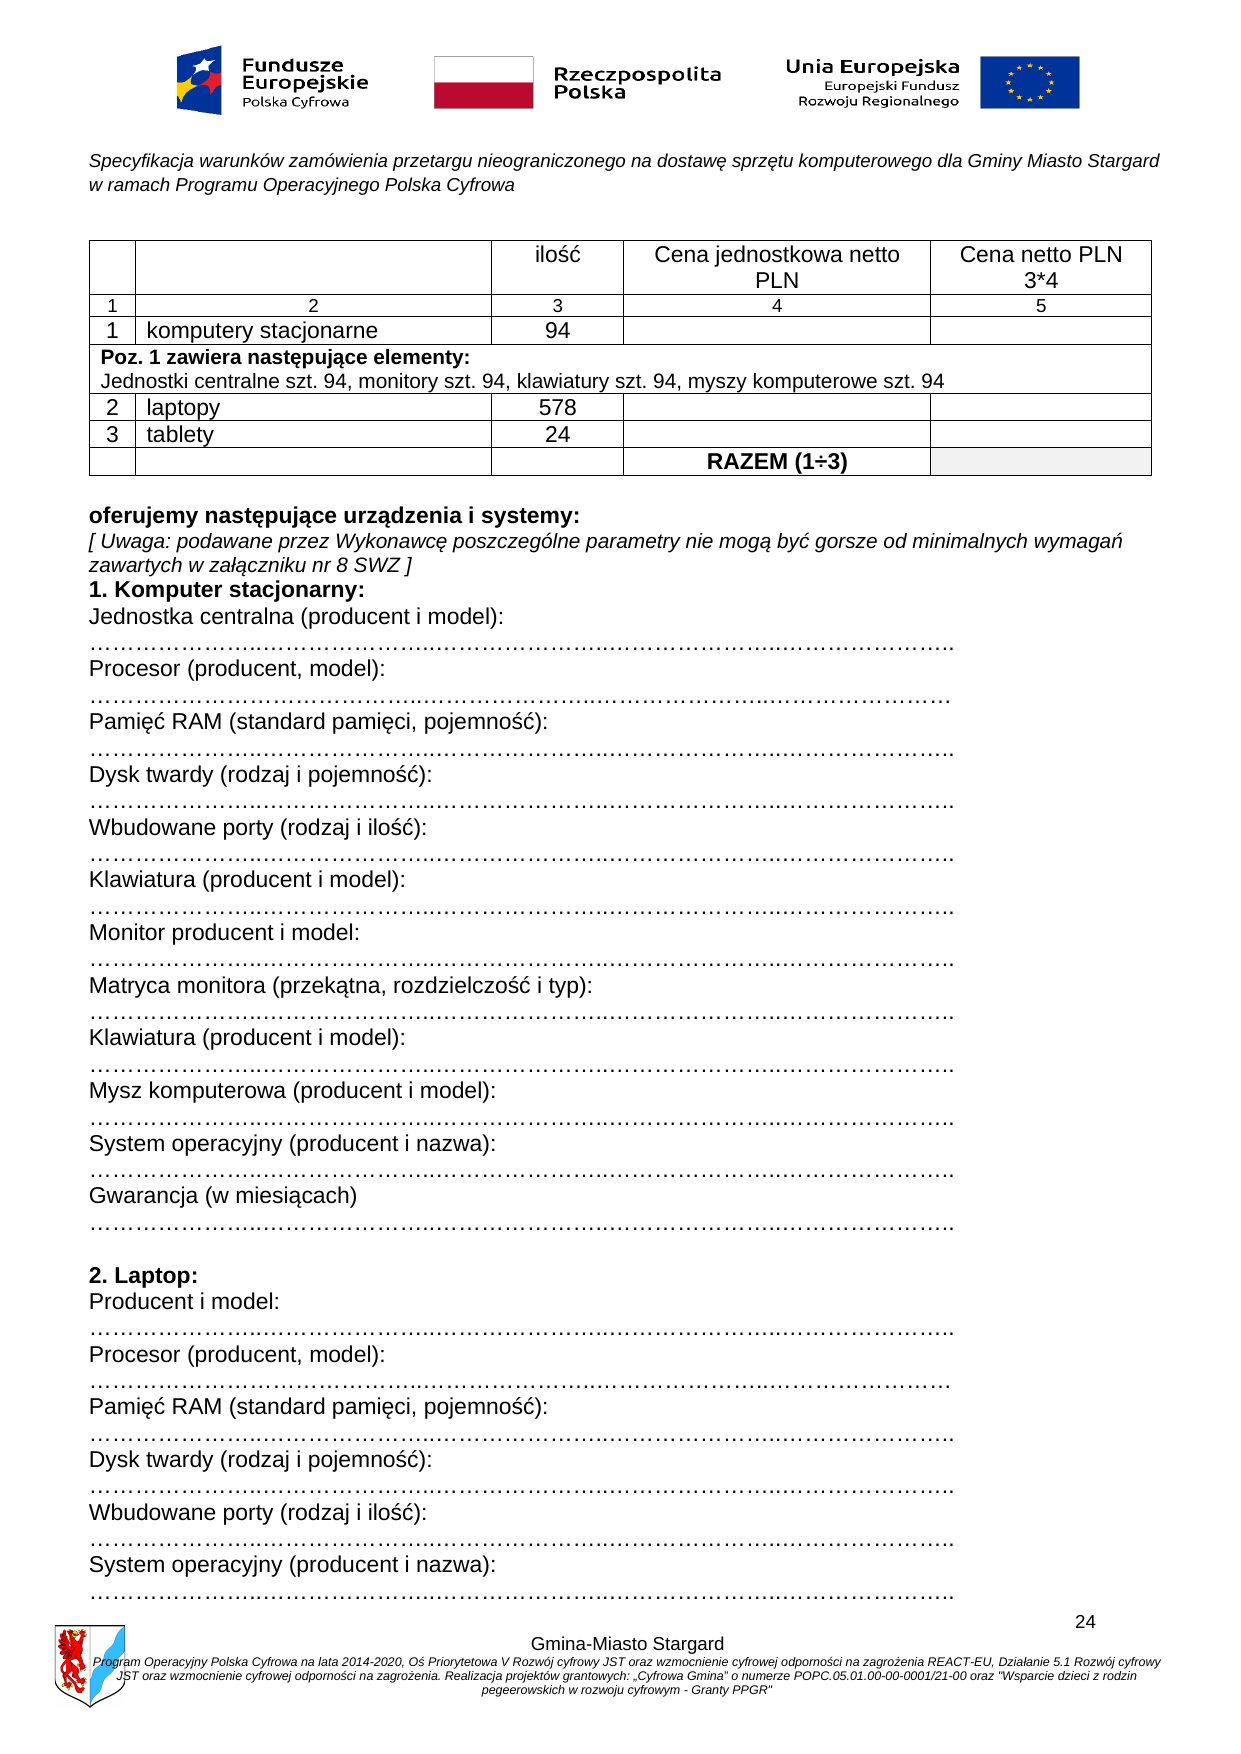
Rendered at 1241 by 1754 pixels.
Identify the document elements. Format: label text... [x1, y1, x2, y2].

text …………………..…………………..…………………..…………………..………………….. [89, 787, 1166, 813]
table_cell 1 [90, 317, 135, 343]
table_cell [624, 394, 930, 420]
text …………………..…………………..…………………..…………………..………………….. [89, 1472, 1166, 1499]
table_cell Poz. 1 zawiera następujące elementy: Jednostki centralne szt. 94, monitory szt. 94, klawiatury szt. 94, myszy komputerowe szt. 94 [90, 345, 1151, 392]
text Jednostka centralna (producent i model): [89, 603, 1166, 629]
text ……………………………………..…………………..…………………..…………………… [89, 682, 1166, 708]
table_cell tablety [136, 421, 491, 447]
table_cell 3 [90, 421, 135, 447]
text Pamięć RAM (standard pamięci, pojemność): [89, 708, 1166, 734]
table_cell [931, 394, 1151, 420]
text Dysk twardy (rodzaj i pojemność): [89, 761, 1166, 787]
table_cell [624, 421, 930, 447]
table_cell laptopy [136, 394, 491, 420]
text Wbudowane porty (rodzaj i ilość): [89, 1499, 1166, 1525]
text …………………..…………………..…………………..…………………..………………….. [89, 840, 1166, 866]
table_cell RAZEM (1÷3) [624, 448, 930, 475]
table_cell komputery stacjonarne [136, 317, 491, 343]
text Producent i model: [89, 1288, 1166, 1314]
table_cell 5 [931, 295, 1151, 316]
table_cell 2 [90, 394, 135, 420]
table_cell [931, 317, 1151, 343]
text Matryca monitora (przekątna, rozdzielczość i typ): [89, 972, 1166, 998]
table_cell [624, 317, 930, 343]
text Procesor (producent, model): [89, 655, 1166, 682]
table_cell [492, 448, 623, 475]
text 1. Komputer stacjonarny: [89, 576, 1166, 603]
table_header Cena jednostkowa netto PLN [624, 241, 930, 293]
text …………………..…………………..…………………..…………………..………………….. [89, 1314, 1166, 1341]
text Gwarancja (w miesiącach) [89, 1182, 1166, 1209]
table_header ilość [492, 241, 623, 293]
text …………………..…………………..…………………..…………………..………………….. [89, 1103, 1166, 1130]
text …………………..…………………..…………………..…………………..………………….. [89, 945, 1166, 972]
text Dysk twardy (rodzaj i pojemność): [89, 1446, 1166, 1472]
table_cell 4 [624, 295, 930, 316]
picture [155, 28, 1100, 132]
text oferujemy następujące urządzenia i systemy: [89, 502, 1166, 528]
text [89, 1525, 1166, 1551]
text System operacyjny (producent i nazwa): [89, 1130, 1166, 1156]
text Wbudowane porty (rodzaj i ilość): [89, 813, 1166, 840]
text 2. Laptop: [89, 1262, 1166, 1288]
table_cell 94 [492, 317, 623, 343]
text …………………..…………………..…………………..…………………..………………….. [89, 1209, 1166, 1235]
table_cell [136, 448, 491, 475]
table_header Cena netto PLN 3*4 [931, 241, 1151, 293]
text …………………..…………………..…………………..…………………..………………….. [89, 734, 1166, 761]
text …………………..…………………..…………………..…………………..………………….. [89, 893, 1166, 919]
text …………………..…………………..…………………..…………………..………………….. [89, 998, 1166, 1024]
text Procesor (producent, model): [89, 1341, 1166, 1367]
text [ Uwaga: podawane przez Wykonawcę poszczególne parametry nie mogą być gorsze od minimalnych wymagań zawartych w załączniku nr 8 SWZ ] [89, 528, 1166, 576]
text …………………..…………………..…………………..…………………..………………….. [89, 629, 1166, 655]
text Klawiatura (producent i model): [89, 866, 1166, 893]
text Pamięć RAM (standard pamięci, pojemność): [89, 1393, 1166, 1420]
text System operacyjny (producent i nazwa): [89, 1551, 1166, 1578]
table_cell 1 [90, 295, 135, 316]
text …………………..…………………..…………………..…………………..………………….. [89, 1051, 1166, 1077]
table_cell [931, 448, 1151, 475]
table_cell 24 [492, 421, 623, 447]
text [89, 1578, 1166, 1604]
text …………………..…………………..…………………..…………………..………………….. [89, 1156, 1166, 1182]
text Mysz komputerowa (producent i model): [89, 1077, 1166, 1103]
text ……………………………………..…………………..…………………..…………………… [89, 1367, 1166, 1393]
text …………………..…………………..…………………..…………………..………………….. [89, 1420, 1166, 1446]
table_cell [931, 421, 1151, 447]
table_cell 2 [136, 295, 491, 316]
text Klawiatura (producent i model): [89, 1024, 1166, 1051]
table_cell 3 [492, 295, 623, 316]
picture [54, 1625, 126, 1708]
table_cell 578 [492, 394, 623, 420]
table_cell [90, 448, 135, 475]
table_header [136, 241, 491, 293]
table_header [90, 241, 135, 293]
text Monitor producent i model: [89, 919, 1166, 945]
